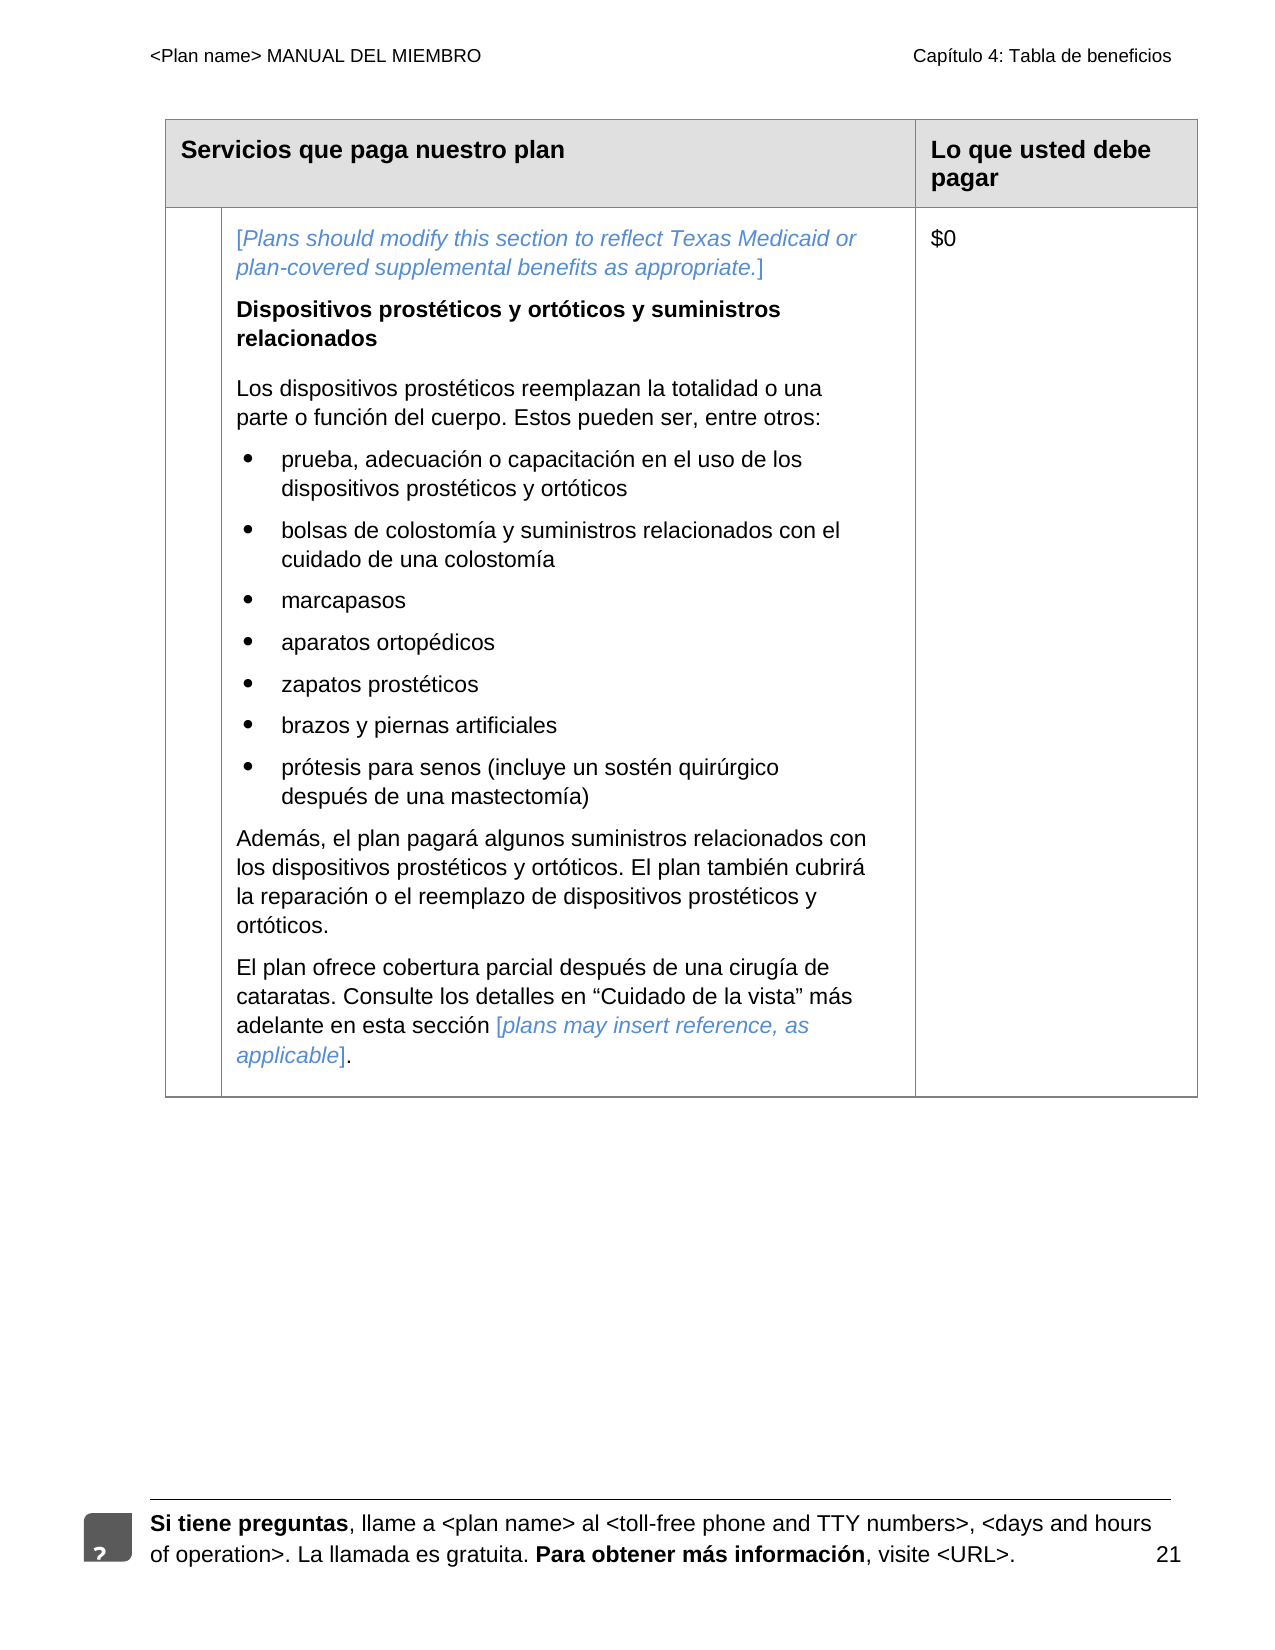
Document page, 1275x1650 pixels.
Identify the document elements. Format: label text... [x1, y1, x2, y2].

table_cell $0 [916, 208, 1197, 1096]
table_cell [166, 208, 221, 1096]
table_cell [Plans should modify this section to reflect Texas Medicaid or plan-covered supplemental benefits as appropriate.] Dispositivos prostéticos y ortóticos y suministros relacionados Los dispositivos prostéticos reemplazan la totalidad o una parte o función del cuerpo. Estos pueden ser, entre otros: prueba, adecuación o capacitación en el uso de los dispositivos prostéticos y ortóticos bolsas de colostomía y suministros relacionados con el cuidado de una colostomía marcapasos aparatos ortopédicos zapatos prostéticos brazos y piernas artificiales prótesis para senos (incluye un sostén quirúrgico después de una mastectomía) Además, el plan pagará algunos suministros relacionados con los dispositivos prostéticos y ortóticos. El plan también cubrirá la reparación o el reemplazo de dispositivos prostéticos y ortóticos. El plan ofrece cobertura parcial después de una cirugía de cataratas. Consulte los detalles en “Cuidado de la vista” más adelante en esta sección [plans may insert reference, as applicable]. [222, 208, 915, 1096]
table_header Lo que usted debe pagar [916, 120, 1197, 207]
table_header Servicios que paga nuestro plan [166, 120, 915, 207]
